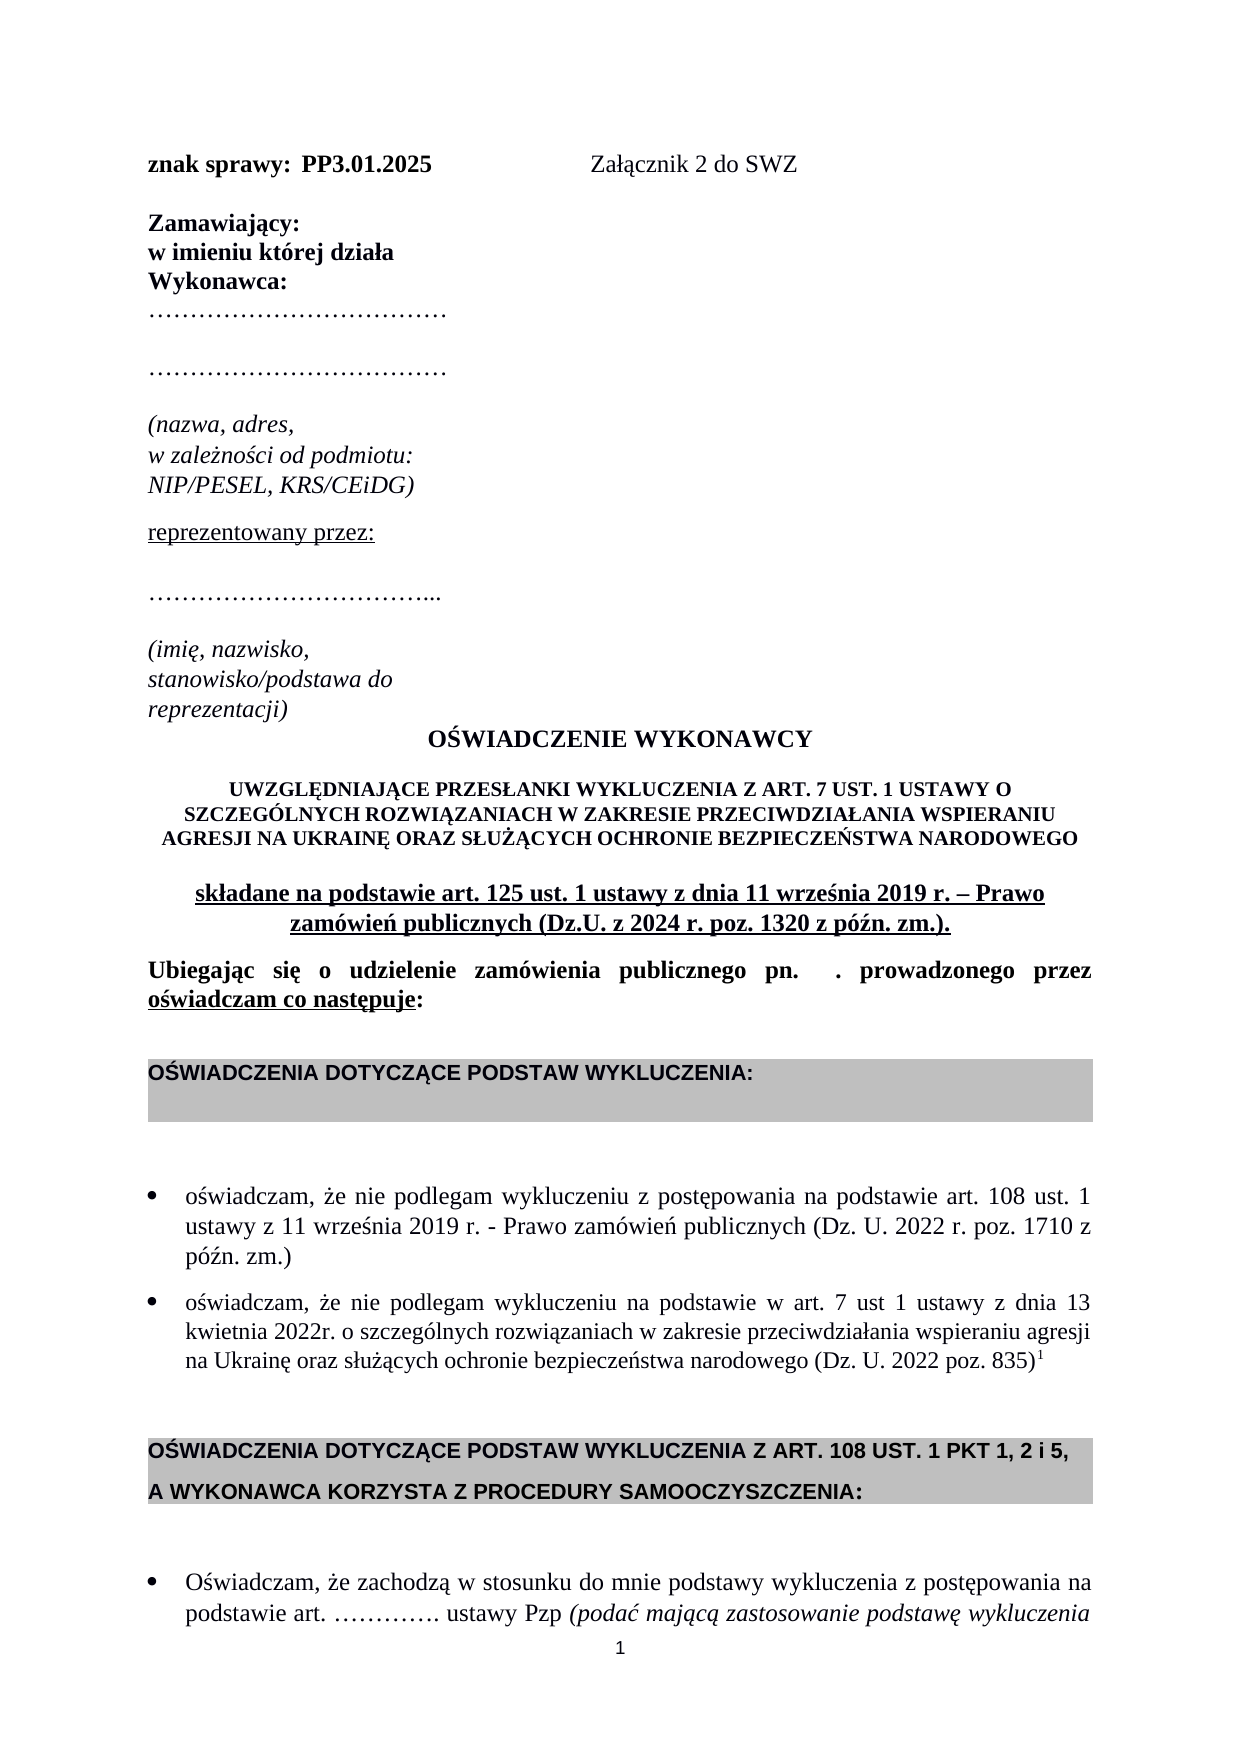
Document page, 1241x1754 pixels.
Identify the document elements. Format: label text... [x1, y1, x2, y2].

text Zamawiający: [148, 208, 1093, 237]
text (nazwa, adres, w zależności od podmiotu: NIP/PESEL, KRS/CEiDG) [148, 409, 472, 498]
text Wykonawca: [148, 266, 1093, 294]
text ……………………………… [148, 294, 472, 323]
list oświadczam, że nie podlegam wykluczeniu na podstawie w art. 7 ust 1 ustawy z dnia 13 kwietnia 2022r. o szczególnych rozwiązaniach w zakresie przeciwdziałania wspieraniu agresji na Ukrainę oraz służących ochronie bezpieczeństwa narodowego (Dz. U. 2022 poz. 835)1 [148, 1288, 1093, 1374]
text OŚWIADCZENIE WYKONAWCY [148, 724, 1093, 753]
text znak sprawy: PP3.01.2025 Załącznik 2 do SWZ [148, 149, 1093, 178]
text UWZGLĘDNIAJĄCE PRZESŁANKI WYKLUCZENIA Z ART. 7 UST. 1 USTAWY o szczególnych rozwiązaniach w zakresie przeciwdziałania wspieraniu agresji na Ukrainę oraz służących ochronie bezpieczeństwa narodowego [148, 777, 1093, 849]
text składane na podstawie art. 125 ust. 1 ustawy z dnia 11 września 2019 r. – Prawo zamówień publicznych (Dz.U. z 2024 r. poz. 1320 z późn. zm.). [148, 878, 1093, 937]
text ……………………………… [148, 352, 472, 381]
text OŚWIADCZENIA DOTYCZĄCE PODSTAW WYKLUCZENIA: [148, 1059, 1093, 1085]
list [148, 1567, 1093, 1626]
text w imieniu której działa [148, 237, 1093, 266]
text OŚWIADCZENIA DOTYCZĄCE PODSTAW WYKLUCZENIA Z ART. 108 UST. 1 PKT 1, 2 i 5, [148, 1438, 1093, 1463]
text ……………………………... [148, 577, 472, 606]
text (imię, nazwisko, stanowisko/podstawa do reprezentacji) [148, 634, 472, 723]
list oświadczam, że nie podlegam wykluczeniu z postępowania na podstawie art. 108 ust. 1 ustawy z 11 września 2019 r. - Prawo zamówień publicznych (Dz. U. 2022 r. poz. 1710 z późn. zm.) [148, 1181, 1093, 1270]
text A WYKONAWCA KORZYSTA Z PROCEDURY SAMOOCZYSZCZENIA: [148, 1476, 1093, 1504]
text Ubiegając się o udzielenie zamówienia publicznego pn. . prowadzonego przez oświadczam co następuje: [148, 955, 1093, 1013]
text reprezentowany przez: [148, 517, 1093, 545]
